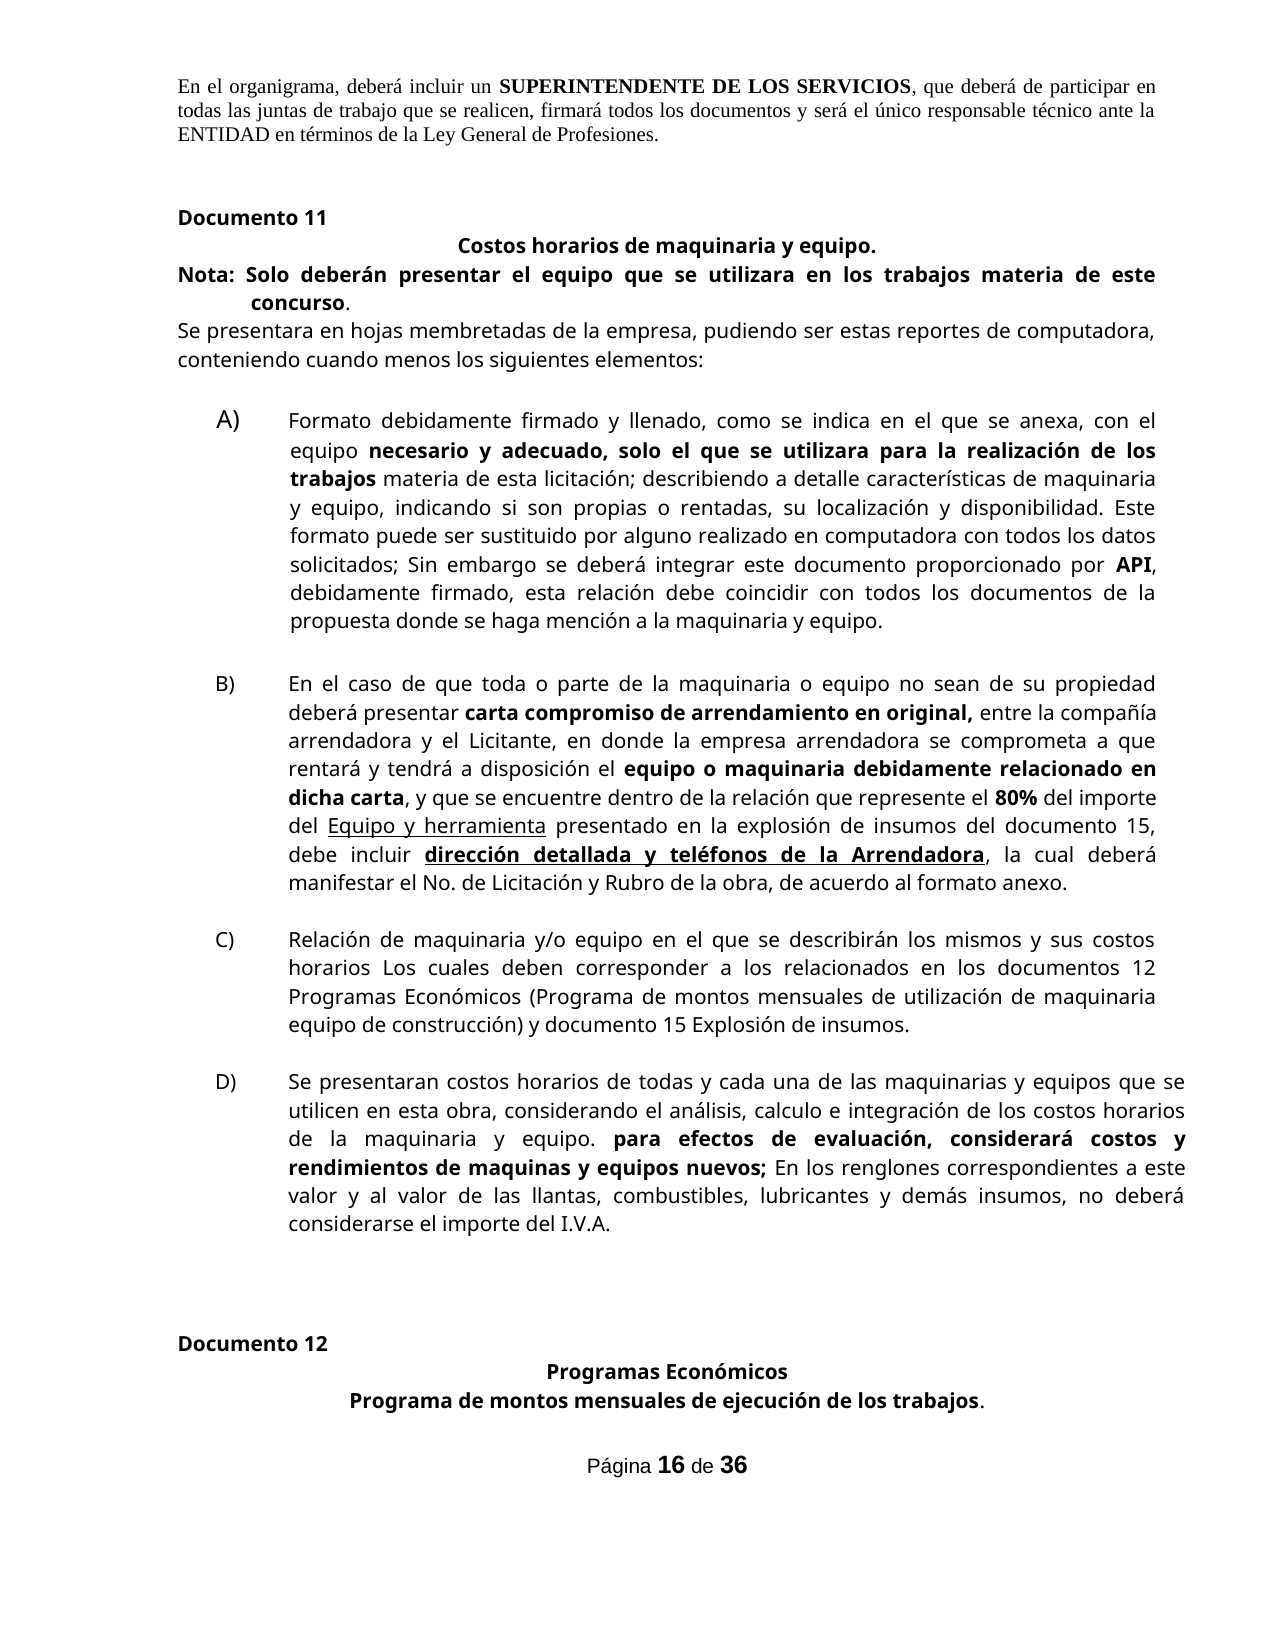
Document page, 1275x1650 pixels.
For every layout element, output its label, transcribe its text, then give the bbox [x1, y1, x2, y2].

text Costos horarios de maquinaria y equipo. [177, 231, 1157, 260]
text Nota: Solo deberán presentar el equipo que se utilizara en los trabajos materia de este concurso. [177, 260, 1157, 317]
text Se presentara en hojas membretadas de la empresa, pudiendo ser estas reportes de computadora, conteniendo cuando menos los siguientes elementos: [177, 317, 1157, 373]
text En el organigrama, deberá incluir un SUPERINTENDENTE DE LOS SERVICIOS, que deberá de participar en todas las juntas de trabajo que se realicen, firmará todos los documentos y será el único responsable técnico ante la ENTIDAD en términos de de Profesiones. [177, 74, 1157, 146]
list Formato debidamente firmado y llenado, como se indica en el que se anexa, con el equipo necesario y adecuado, solo el que se utilizara para la realización de los trabajos materia de esta licitación; describiendo a detalle características de maquinaria y equipo, indicando si son propias o rentadas, su localización y disponibilidad. Este formato puede ser sustituido por alguno realizado en computadora con todos los datos solicitados; Sin embargo se deberá integrar este documento proporcionado por API, debidamente firmado, esta relación debe coincidir con todos los documentos de la propuesta donde se haga mención a la maquinaria y equipo. [216, 402, 1157, 635]
subtitle Programas Económicos [177, 1357, 1157, 1386]
text Documento 12 [177, 1329, 1157, 1357]
text Documento 11 [177, 203, 1157, 231]
text Programa de montos mensuales de ejecución de los trabajos. [177, 1386, 1157, 1414]
list Se presentaran costos horarios de todas y cada una de las maquinarias y equipos que se utilicen en esta obra, considerando el análisis, calculo e integración de los costos horarios de la maquinaria y equipo. para efectos de evaluación, considerará costos y rendimientos de maquinas y equipos nuevos; En los renglones correspondientes a este valor y al valor de las llantas, combustibles, lubricantes y demás insumos, no deberá considerarse el importe del I.V.A. [215, 1067, 1186, 1238]
list En el caso de que toda o parte de la maquinaria o equipo no sean de su propiedad deberá presentar carta compromiso de arrendamiento en original, entre la compañía arrendadora y el Licitante, en donde la empresa arrendadora se comprometa a que rentará y tendrá a disposición el equipo o maquinaria debidamente relacionado en dicha carta, y que se encuentre dentro de la relación que represente el 80% del importe del Equipo y herramienta presentado en la explosión de insumos del documento 15, debe incluir dirección detallada y teléfonos de la Arrendadora, la cual deberá manifestar el No. de Licitación y Rubro de la obra, de acuerdo al formato anexo. [215, 669, 1157, 897]
list Relación de maquinaria y/o equipo en el que se describirán los mismos y sus costos horarios Los cuales deben corresponder a los relacionados en los documentos 12 Programas Económicos (Programa de montos mensuales de utilización de maquinaria equipo de construcción) y documento 15 Explosión de insumos. [215, 925, 1157, 1039]
